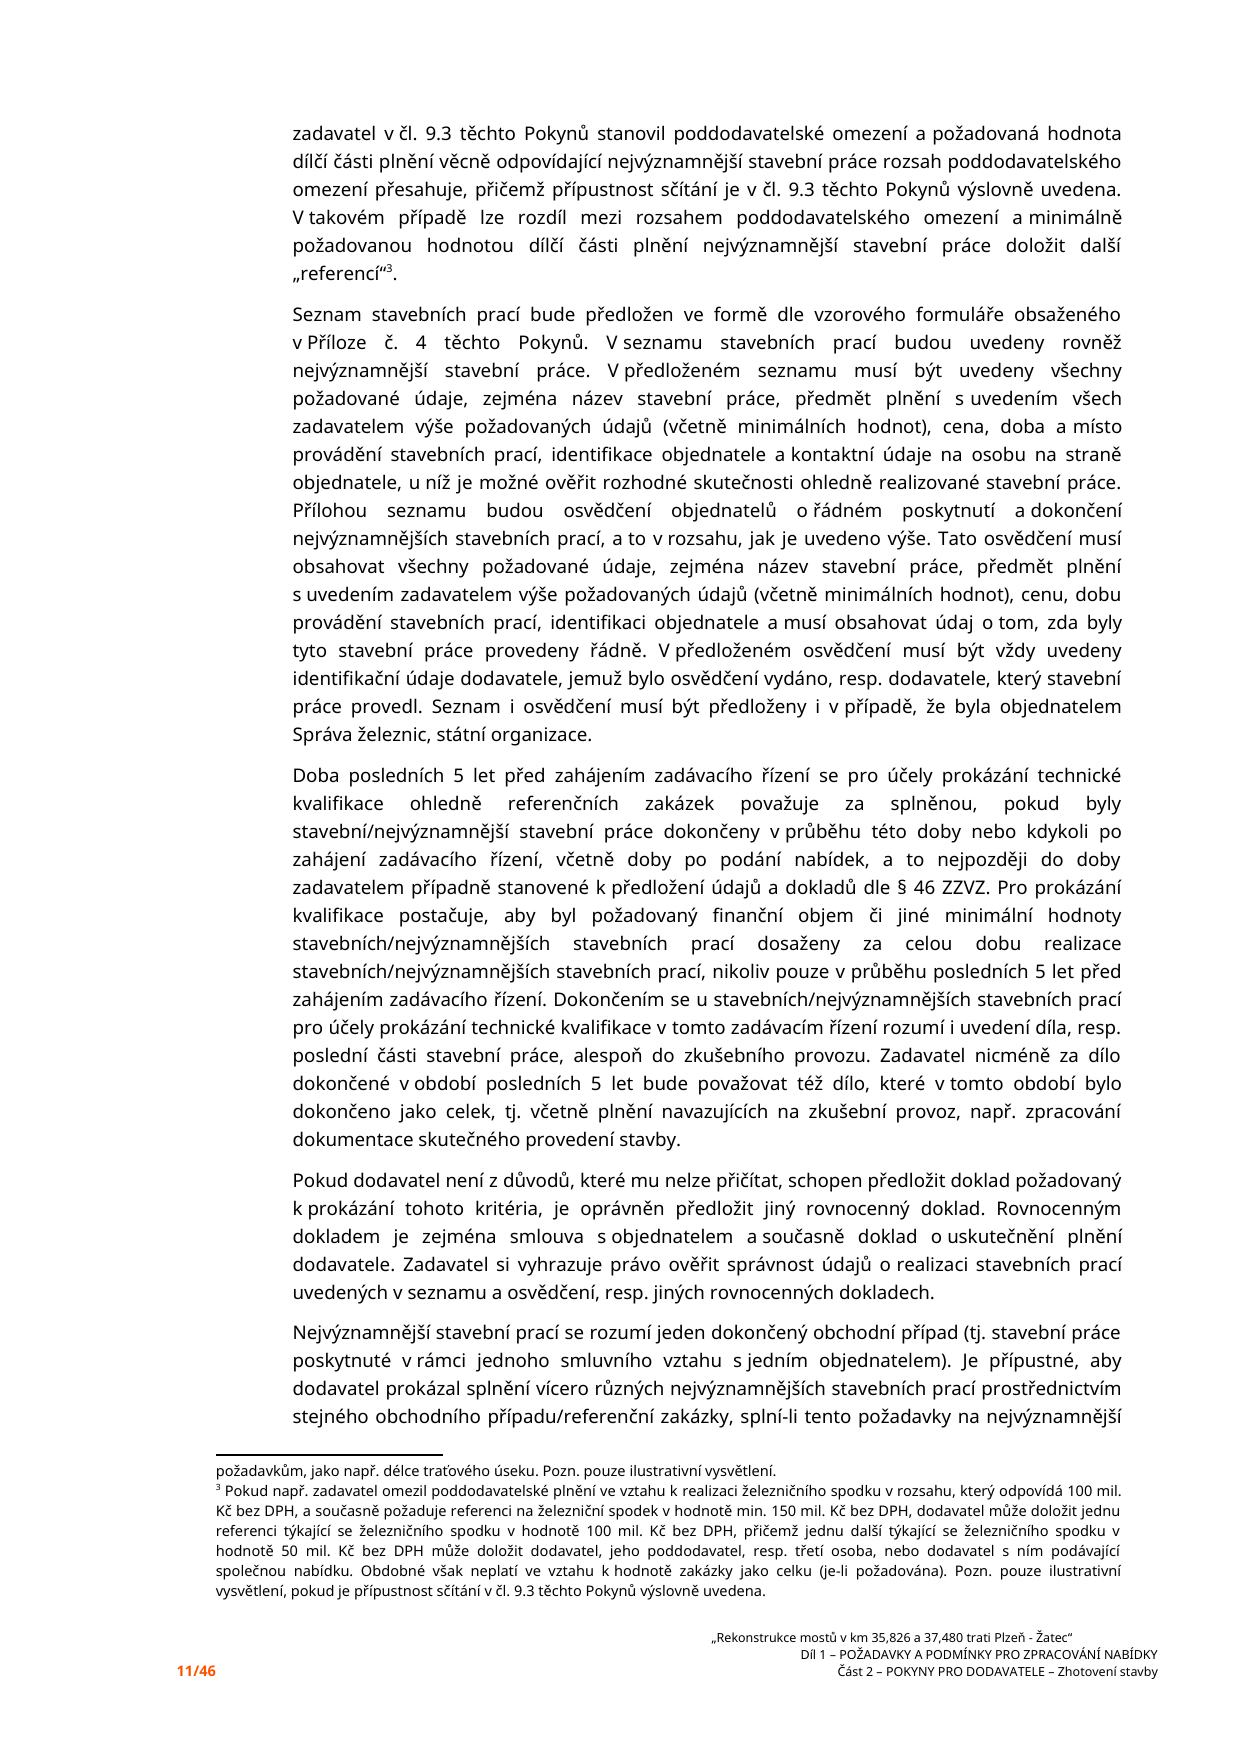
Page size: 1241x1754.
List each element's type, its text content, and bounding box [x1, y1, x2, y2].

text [292, 121, 1122, 286]
text Pokud dodavatel není z důvodů, které mu nelze přičítat, schopen předložit doklad požadovaný k prokázání tohoto kritéria, je oprávněn předložit jiný rovnocenný doklad. Rovnocenným dokladem je zejména smlouva s objednatelem a současně doklad o uskutečnění plnění dodavatele. Zadavatel si vyhrazuje právo ověřit správnost údajů o realizaci stavebních prací uvedených v seznamu a osvědčení, resp. jiných rovnocenných dokladech. [292, 1167, 1122, 1304]
text Doba posledních 5 let před zahájením zadávacího řízení se pro účely prokázání technické kvalifikace ohledně referenčních zakázek považuje za splněnou, pokud byly stavební/nejvýznamnější stavební práce dokončeny v průběhu této doby nebo kdykoli po zahájení zadávacího řízení, včetně doby po podání nabídek, a to nejpozději do doby zadavatelem případně stanovené k předložení údajů a dokladů dle § 46 ZZVZ. Pro prokázání kvalifikace postačuje, aby byl požadovaný finanční objem či jiné minimální hodnoty stavebních/nejvýznamnějších stavebních prací dosaženy za celou dobu realizace stavebních/nejvýznamnějších stavebních prací, nikoliv pouze v průběhu posledních 5 let před zahájením zadávacího řízení. Dokončením se u stavebních/nejvýznamnějších stavebních prací pro účely prokázání technické kvalifikace v tomto zadávacím řízení rozumí i uvedení díla, resp. poslední části stavební práce, alespoň do zkušebního provozu. Zadavatel nicméně za dílo dokončené v období posledních 5 let bude považovat též dílo, které v tomto období bylo dokončeno jako celek, tj. včetně plnění navazujících na zkušební provoz, např. zpracování dokumentace skutečného provedení stavby. [292, 762, 1122, 1152]
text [292, 1319, 1122, 1429]
text Seznam stavebních prací bude předložen ve formě dle vzorového formuláře obsaženého v Příloze č. 4 těchto Pokynů. V seznamu stavebních prací budou uvedeny rovněž nejvýznamnější stavební práce. V předloženém seznamu musí být uvedeny všechny požadované údaje, zejména název stavební práce, předmět plnění s uvedením všech zadavatelem výše požadovaných údajů (včetně minimálních hodnot), cena, doba a místo provádění stavebních prací, identifikace objednatele a kontaktní údaje na osobu na straně objednatele, u níž je možné ověřit rozhodné skutečnosti ohledně realizované stavební práce. Přílohou seznamu budou osvědčení objednatelů o řádném poskytnutí a dokončení nejvýznamnějších stavebních prací, a to v rozsahu, jak je uvedeno výše. Tato osvědčení musí obsahovat všechny požadované údaje, zejména název stavební práce, předmět plnění s uvedením zadavatelem výše požadovaných údajů (včetně minimálních hodnot), cenu, dobu provádění stavebních prací, identifikaci objednatele a musí obsahovat údaj o tom, zda byly tyto stavební práce provedeny řádně. V předloženém osvědčení musí být vždy uvedeny identifikační údaje dodavatele, jemuž bylo osvědčení vydáno, resp. dodavatele, který stavební práce provedl. Seznam i osvědčení musí být předloženy i v případě, že byla objednatelem Správa železnic, státní organizace. [292, 301, 1122, 747]
